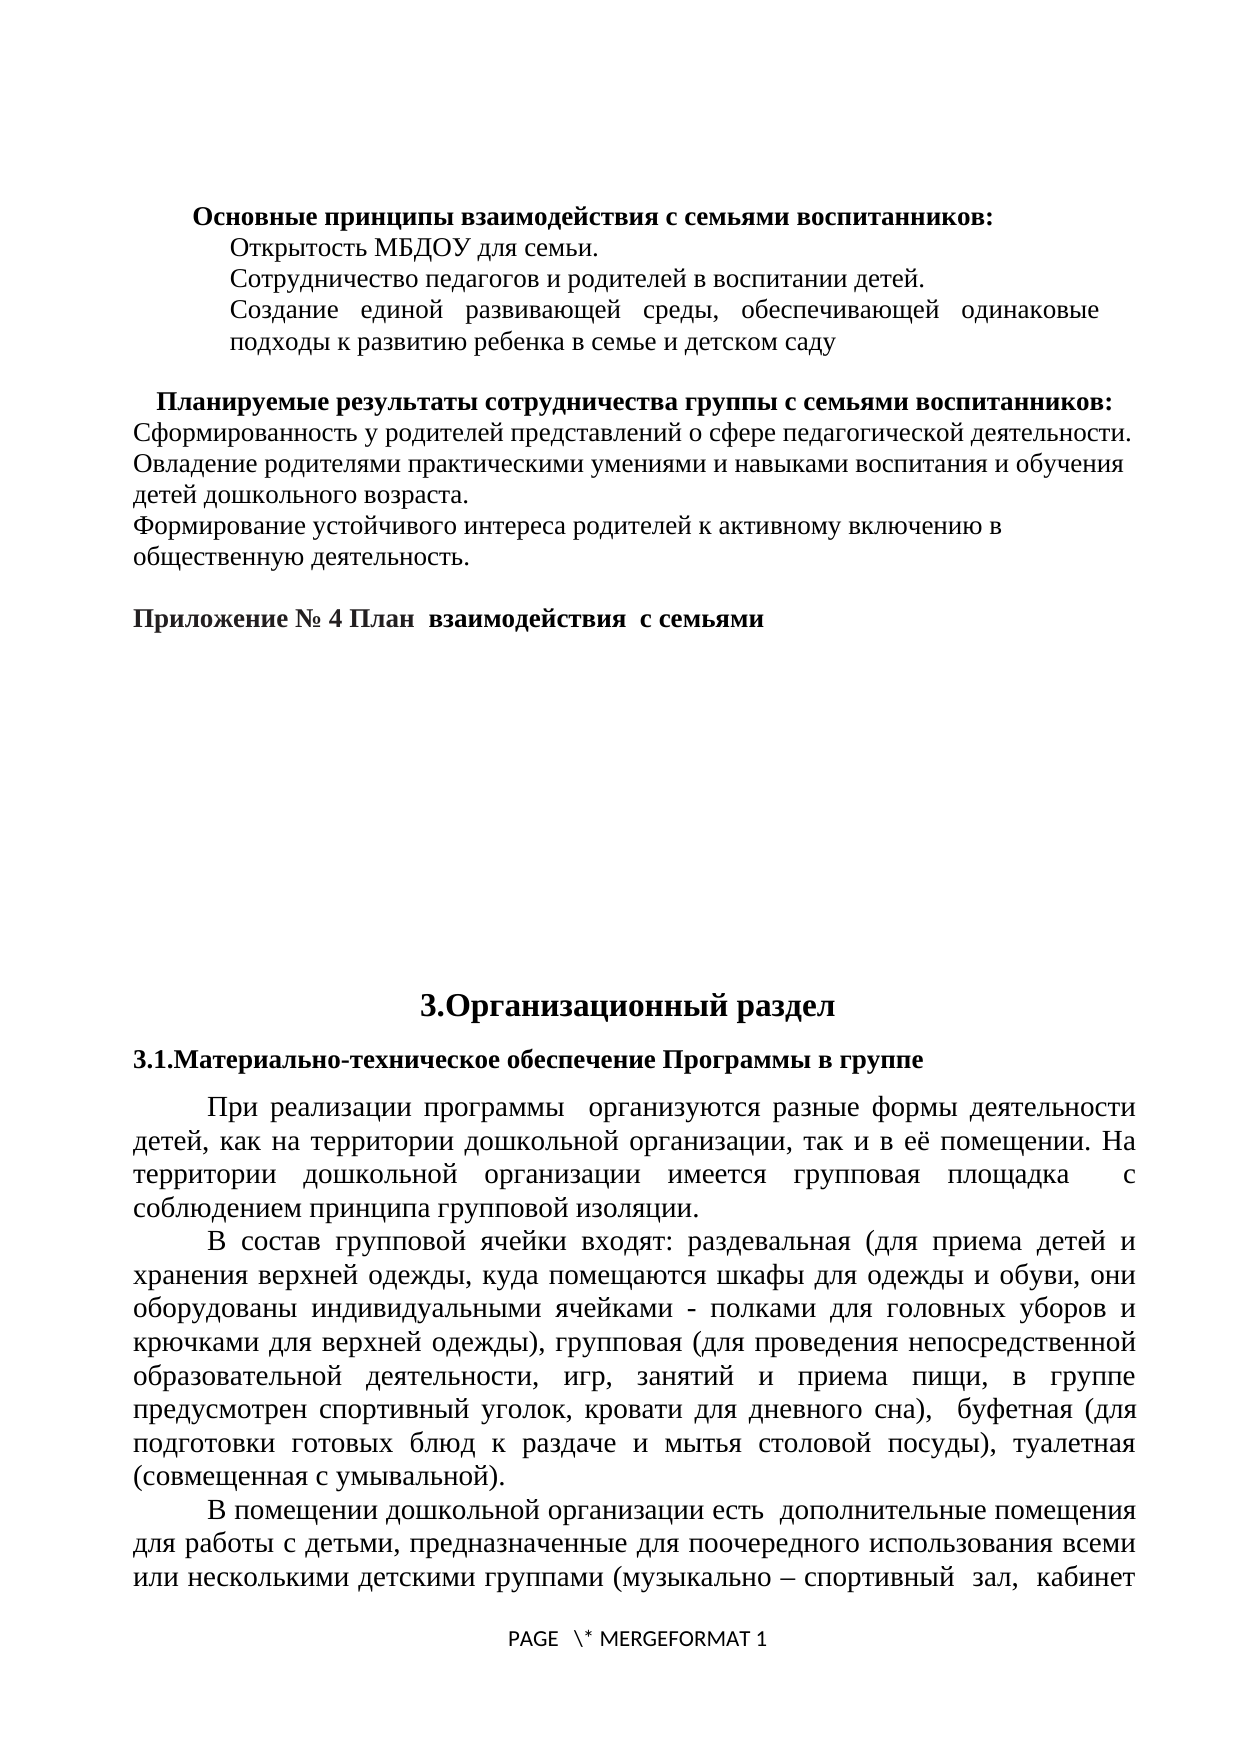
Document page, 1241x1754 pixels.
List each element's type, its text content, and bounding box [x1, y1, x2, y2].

text Создание единой развивающей среды, обеспечивающей одинаковые подходы к развитию ребенка в семье и детском саду [229, 293, 1100, 356]
text Открытость МБДОУ для семьи. [229, 231, 1100, 262]
text 3.1.Материально-техническое обеспечение Программы в группе [133, 1043, 1122, 1074]
text Сформированность у родителей представлений о сфере педагогической деятельности. [133, 416, 1137, 447]
text В состав групповой ячейки входят: раздевальная (для приема детей и хранения верхней одежды, куда помещаются шкафы для одежды и обуви, они оборудованы индивидуальными ячейками - полками для головных уборов и крючками для верхней одежды), групповая (для проведения непосредственной образовательной деятельности, игр, занятий и приема пищи, в группе предусмотрен спортивный уголок, кровати для дневного сна), буфетная (для подготовки готовых блюд к раздаче и мытья столовой посуды), туалетная (совмещенная с умывальной). [133, 1223, 1137, 1492]
text При реализации программы организуются разные формы деятельности детей, как на территории дошкольной организации, так и в её помещении. На территории дошкольной организации имеется групповая площадка с соблюдением принципа групповой изоляции. [133, 1089, 1137, 1223]
text Планируемые результаты сотрудничества группы с семьями воспитанников: [133, 384, 1137, 416]
text Основные принципы взаимодействия с семьями воспитанников: [133, 200, 1100, 231]
text Овладение родителями практическими умениями и навыками воспитания и обучения детей дошкольного возраста. [133, 447, 1137, 509]
text Формирование устойчивого интереса родителей к активному включению в общественную деятельность. [133, 509, 1137, 571]
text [133, 1492, 1137, 1592]
text Приложение № 4 План взаимодействия с семьями [133, 603, 1137, 634]
text Сотрудничество педагогов и родителей в воспитании детей. [229, 262, 1100, 293]
text 3.Организационный раздел [133, 985, 1122, 1023]
